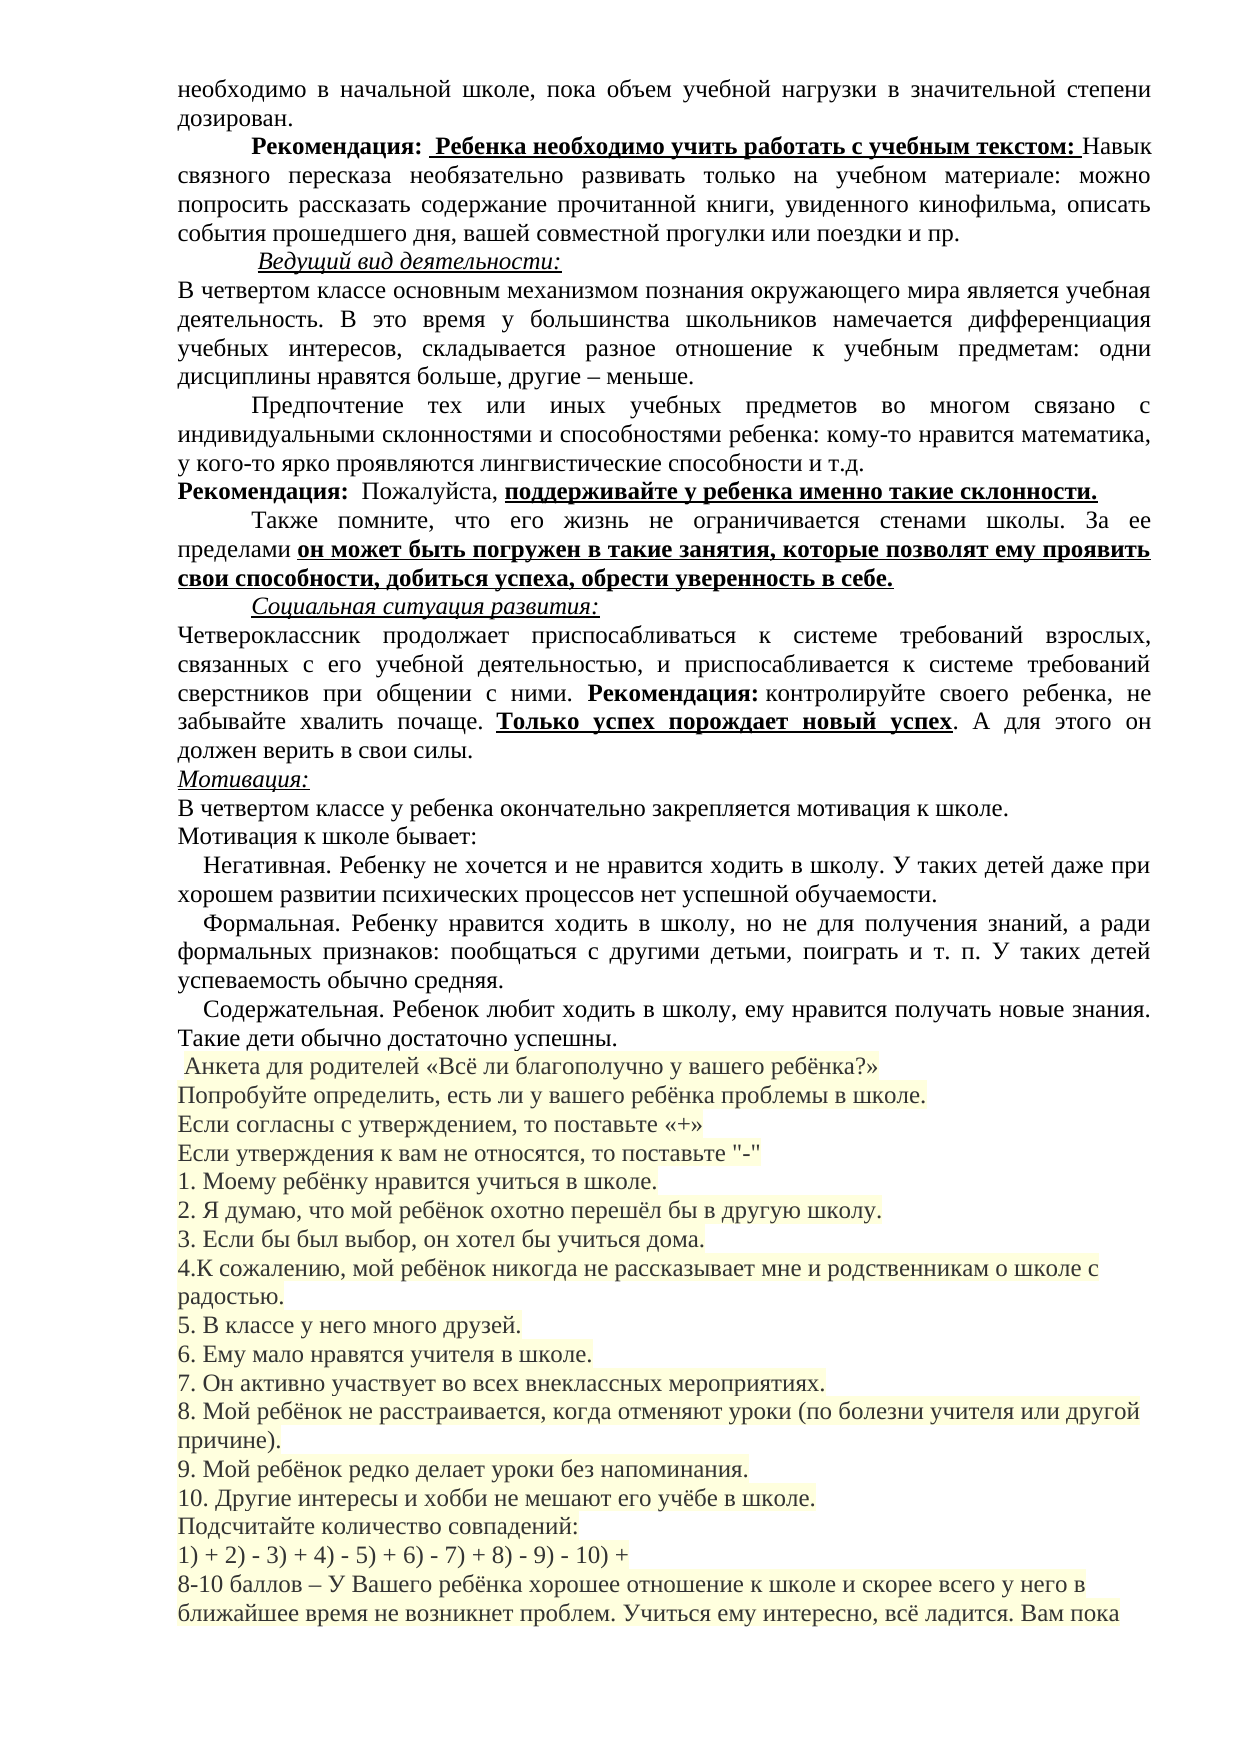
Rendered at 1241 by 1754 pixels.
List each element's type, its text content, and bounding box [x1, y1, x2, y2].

text В четвертом классе у ребенка окончательно закрепляется мотивация к школе. [177, 793, 1152, 821]
text  Формальная. Ребенку нравится ходить в школу, но не для получения знаний, а ради формальных признаков: пообщаться с другими детьми, поиграть и т. п. У таких детей успеваемость обычно средняя. [140, 908, 1152, 994]
text Социальная ситуация развития: [177, 591, 1152, 620]
text Рекомендация: Пожалуйста, поддерживайте у ребенка именно такие склонности. [177, 476, 1152, 505]
text Рекомендация: Ребенка необходимо учить работать с учебным текстом: Навык связного пересказа необязательно развивать только на учебном материале: можно попросить рассказать содержание прочитанной книги, увиденного кинофильма, описать события прошедшего дня, вашей совместной прогулки или поездки и пр. [177, 131, 1152, 246]
text Мотивация: [177, 764, 1152, 793]
text  Негативная. Ребенку не хочется и не нравится ходить в школу. У таких детей даже при хорошем развитии психических процессов нет успешной обучаемости. [140, 850, 1152, 908]
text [177, 74, 1152, 131]
text Четвероклассник продолжает приспосабливаться к системе требований взрослых, связанных с его учебной деятельностью, и приспосабливается к системе требований сверстников при общении с ними. Рекомендация: контролируйте своего ребенка, не забывайте хвалить почаще. Только успех порождает новый успех. А для этого он должен верить в свои силы. [177, 620, 1152, 764]
text  Содержательная. Ребенок любит ходить в школу, ему нравится получать новые знания. Такие дети обычно достаточно успешны. [140, 994, 1152, 1051]
text Предпочтение тех или иных учебных предметов во многом связано с индивидуальными склонностями и способностями ребенка: кому-то нравится математика, у кого-то ярко проявляются лингвистические способности и т.д. [177, 390, 1152, 476]
text Также помните, что его жизнь не ограничивается стенами школы. За ее пределами он может быть погружен в такие занятия, которые позволят ему проявить свои способности, добиться успеха, обрести уверенность в себе. [177, 505, 1152, 591]
text Мотивация к школе бывает: [177, 821, 1152, 850]
text Ведущий вид деятельности: [177, 246, 1152, 275]
text В четвертом классе основным механизмом познания окружающего мира является учебная деятельность. В это время у большинства школьников намечается дифференциация учебных интересов, складывается разное отношение к учебным предметам: одни дисциплины нравятся больше, другие – меньше. [177, 275, 1152, 390]
